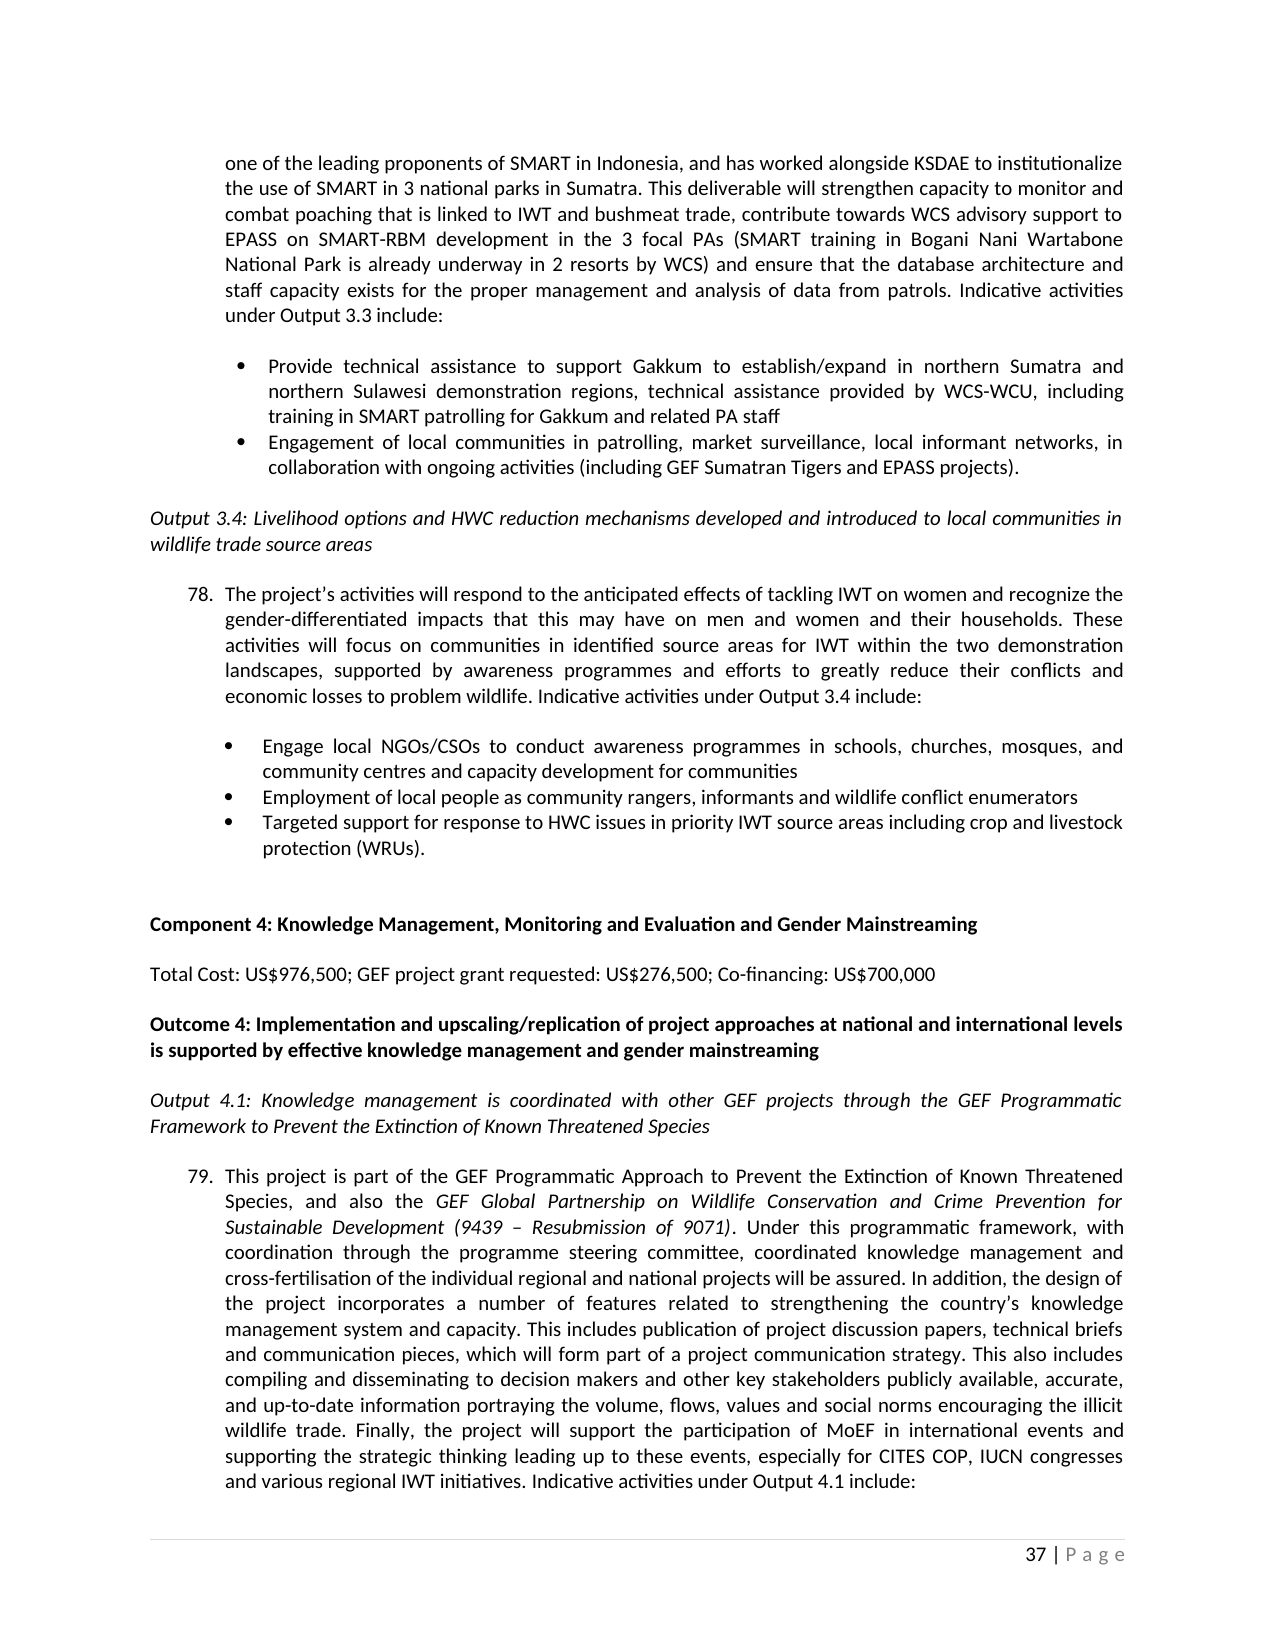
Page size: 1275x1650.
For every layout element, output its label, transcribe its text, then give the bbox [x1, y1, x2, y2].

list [187, 150, 1125, 328]
list Provide technical assistance to support Gakkum to establish/expand in northern Sumatra and northern Sulawesi demonstration regions, technical assistance provided by WCS-WCU, including training in SMART patrolling for Gakkum and related PA staff [237, 353, 1125, 429]
text Component 4: Knowledge Management, Monitoring and Evaluation and Gender Mainstreaming [150, 911, 1125, 936]
list Employment of local people as community rangers, informants and wildlife conflict enumerators [225, 784, 1125, 809]
list This project is part of the GEF Programmatic Approach to Prevent the Extinction of Known Threatened Species, and also the GEF Global Partnership on Wildlife Conservation and Crime Prevention for Sustainable Development (9439 – Resubmission of 9071). Under this programmatic framework, with coordination through the programme steering committee, coordinated knowledge management and cross-fertilisation of the individual regional and national projects will be assured. In addition, the design of the project incorporates a number of features related to strengthening the country’s knowledge management system and capacity. This includes publication of project discussion papers, technical briefs and communication pieces, which will form part of a project communication strategy. This also includes compiling and disseminating to decision makers and other key stakeholders publicly available, accurate, and up-to-date information portraying the volume, flows, values and social norms encouraging the illicit wildlife trade. Finally, the project will support the participation of MoEF in international events and supporting the strategic thinking leading up to these events, especially for CITES COP, IUCN congresses and various regional IWT initiatives. Indicative activities under Output 4.1 include: [187, 1163, 1125, 1494]
text Output 3.4: Livelihood options and HWC reduction mechanisms developed and introduced to local communities in wildlife trade source areas [150, 505, 1125, 556]
text Total Cost: US$976,500; GEF project grant requested: US$276,500; Co-financing: US$700,000 [150, 961, 1125, 987]
text Output 4.1: Knowledge management is coordinated with other GEF projects through the GEF Programmatic Framework to Prevent the Extinction of Known Threatened Species [150, 1087, 1125, 1138]
list Engagement of local communities in patrolling, market surveillance, local informant networks, in collaboration with ongoing activities (including GEF Sumatran Tigers and EPASS projects). [237, 429, 1125, 480]
list Engage local NGOs/CSOs to conduct awareness programmes in schools, churches, mosques, and community centres and capacity development for communities [225, 733, 1125, 784]
list Targeted support for response to HWC issues in priority IWT source areas including crop and livestock protection (WRUs). [225, 809, 1125, 860]
list The project’s activities will respond to the anticipated effects of tackling IWT on women and recognize the gender-differentiated impacts that this may have on men and women and their households. These activities will focus on communities in identified source areas for IWT within the two demonstration landscapes, supported by awareness programmes and efforts to greatly reduce their conflicts and economic losses to problem wildlife. Indicative activities under Output 3.4 include: [187, 581, 1125, 708]
text Outcome 4: Implementation and upscaling/replication of project approaches at national and international levels is supported by effective knowledge management and gender mainstreaming [150, 1012, 1125, 1062]
